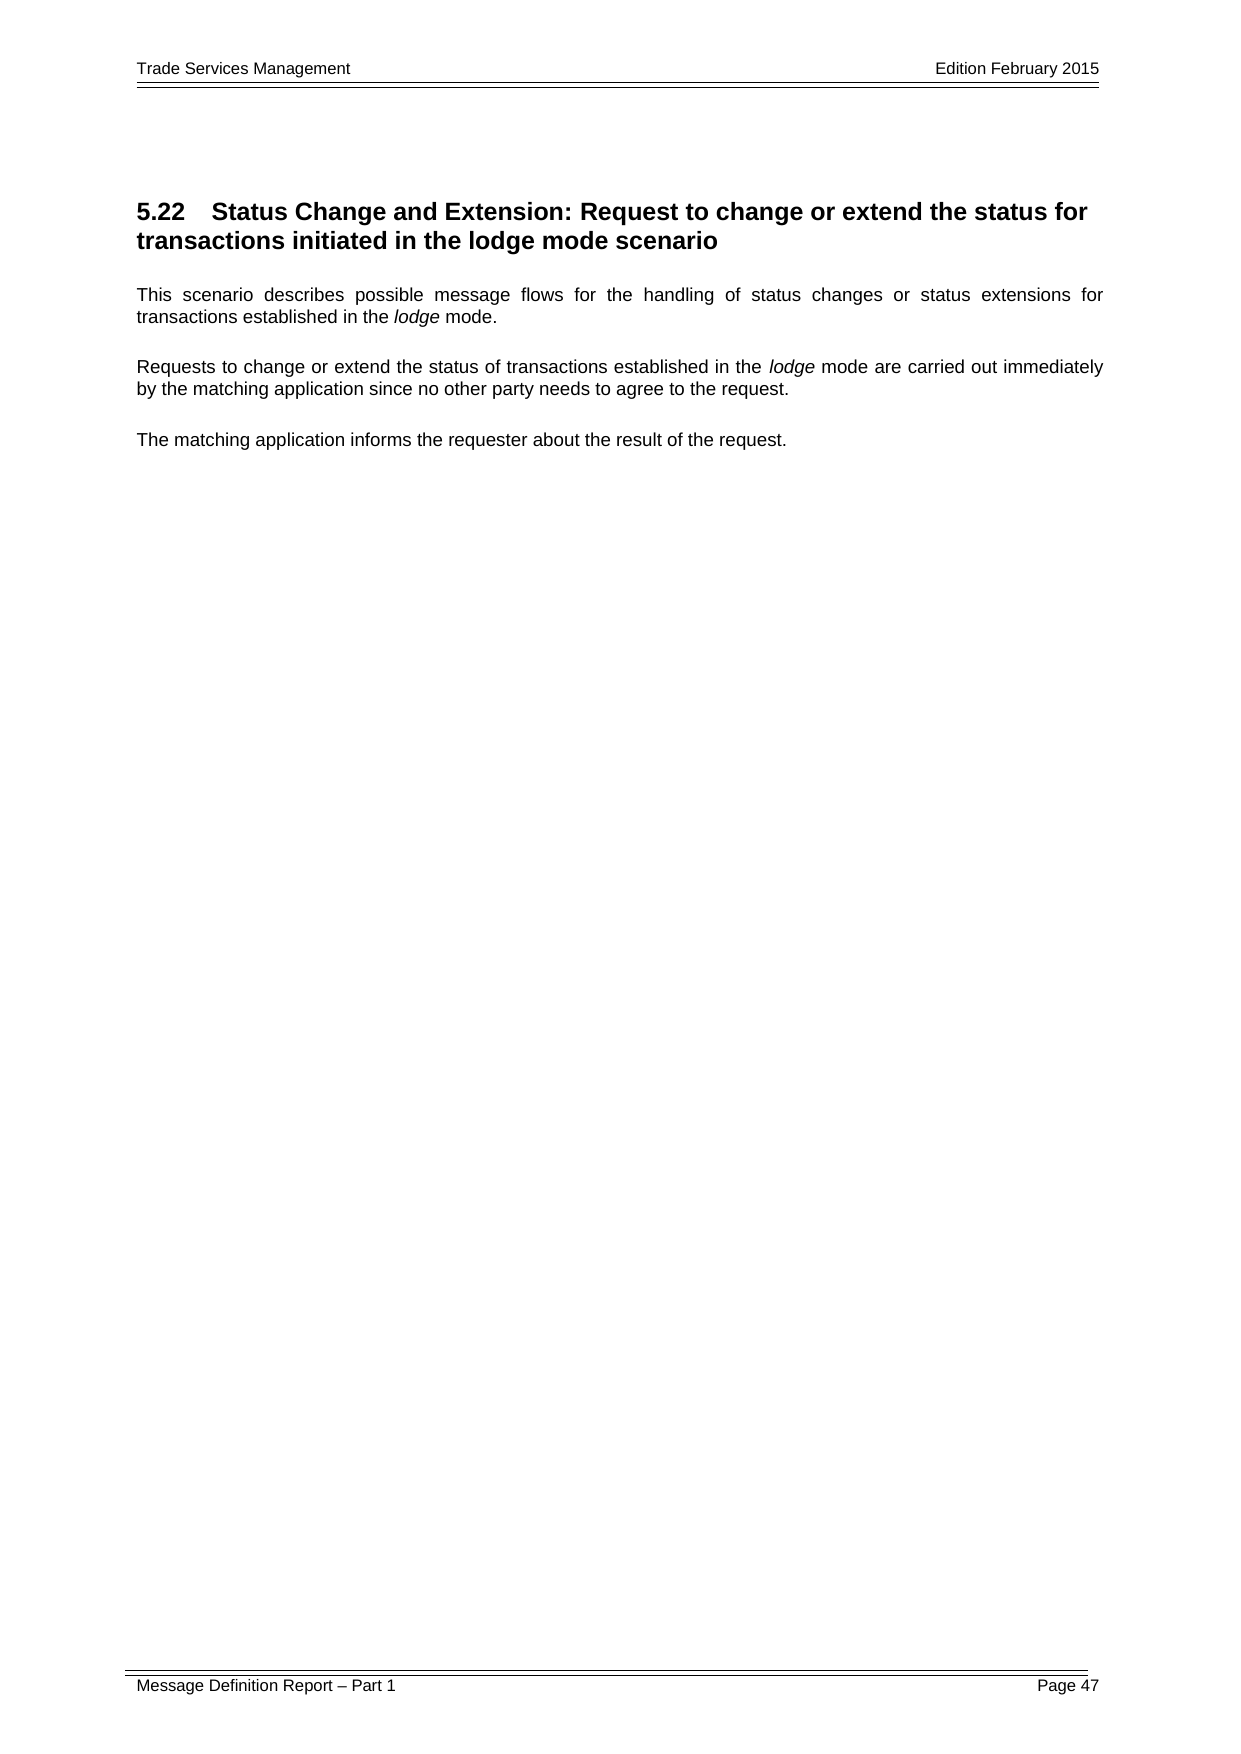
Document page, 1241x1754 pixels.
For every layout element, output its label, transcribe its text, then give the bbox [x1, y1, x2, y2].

text The matching application informs the requester about the result of the request. [136, 428, 1104, 450]
text This scenario describes possible message flows for the handling of status changes or status extensions for transactions established in the lodge mode. [136, 284, 1104, 327]
text Requests to change or extend the status of transactions established in the lodge mode are carried out immediately by the matching application since no other party needs to agree to the request. [136, 356, 1104, 399]
subtitle Status Change and Extension: Request to change or extend the status for transactions initiated in the lodge mode scenario [136, 197, 1104, 255]
